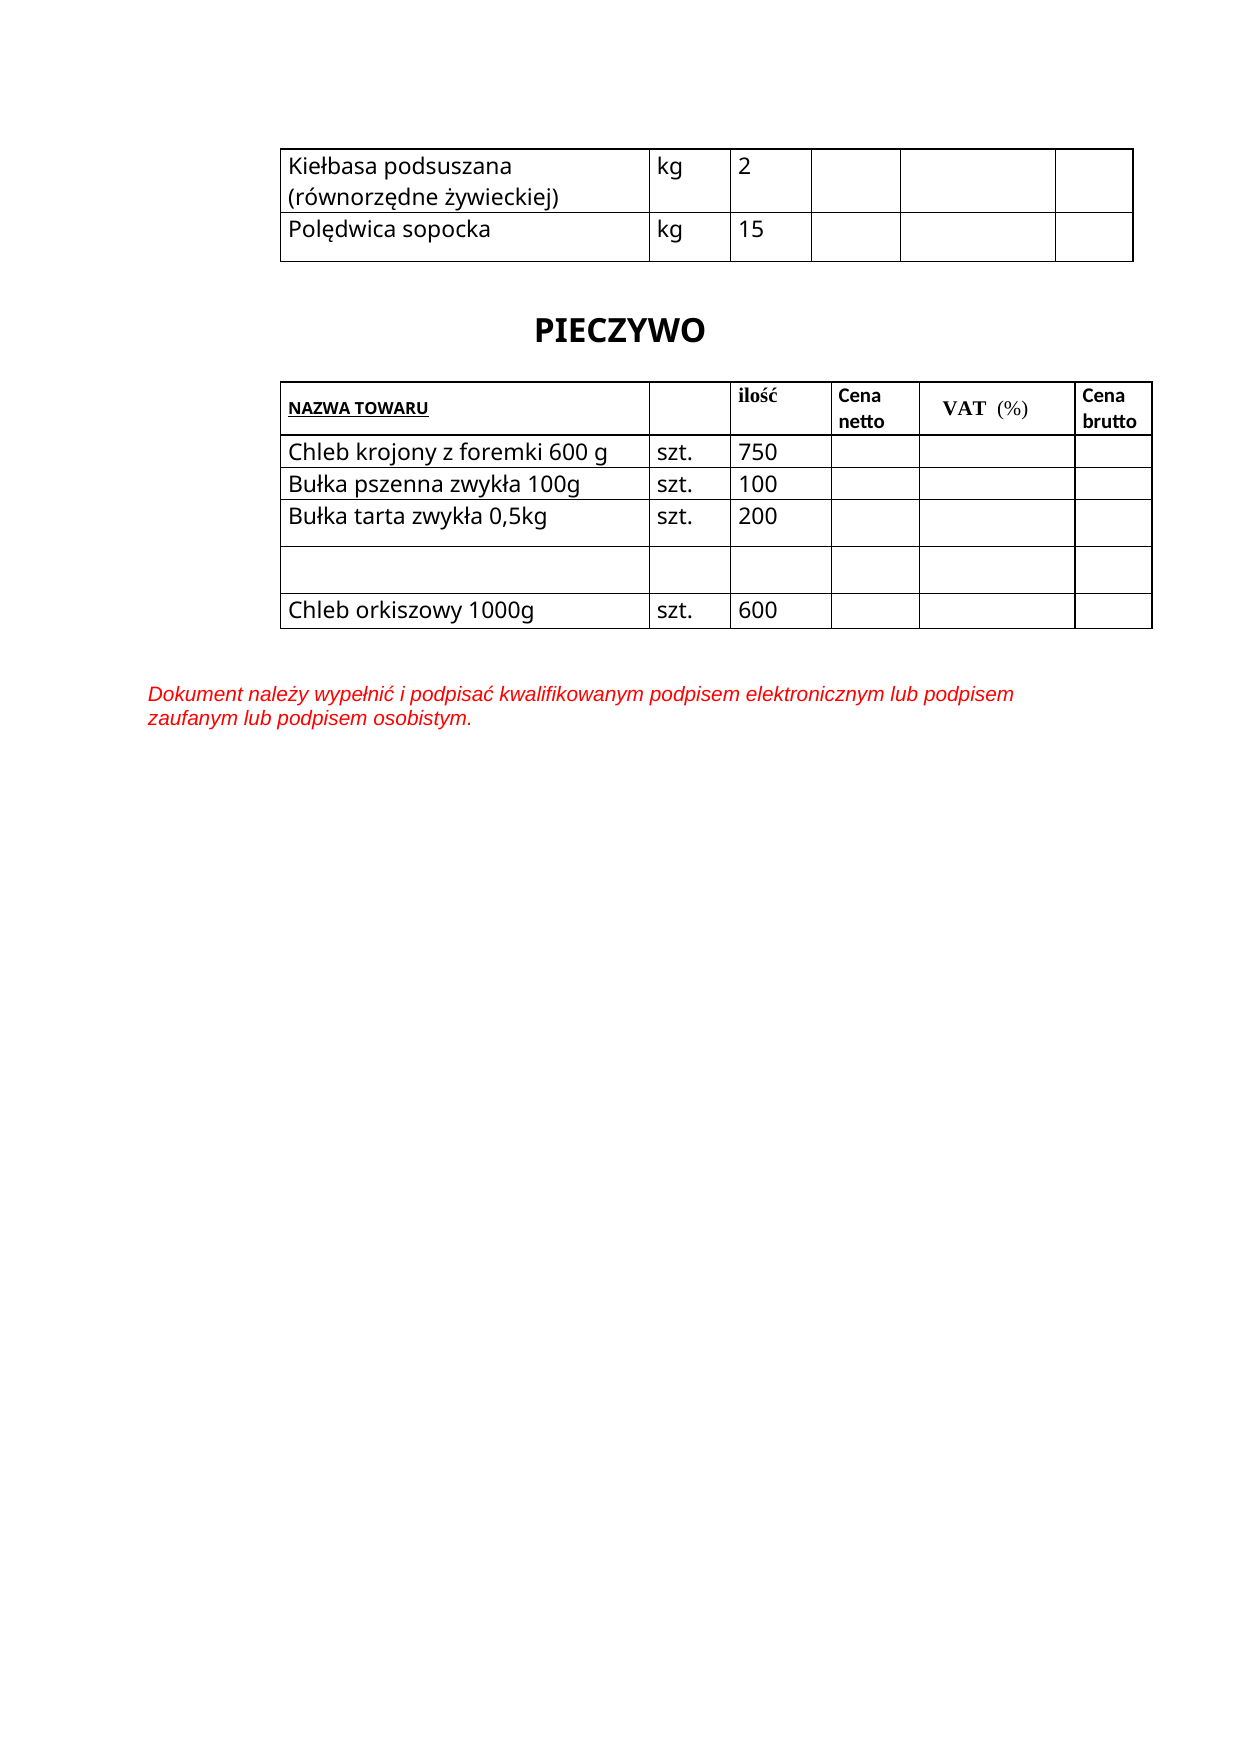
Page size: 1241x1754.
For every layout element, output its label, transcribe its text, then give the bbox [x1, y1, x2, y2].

table_cell szt. [650, 594, 730, 628]
table_header Cena brutto [1076, 383, 1151, 433]
table_header ilość [731, 383, 831, 433]
table_cell [1076, 468, 1151, 499]
table_cell [281, 547, 649, 593]
table_cell [1076, 547, 1151, 593]
table_cell [832, 468, 919, 499]
table_cell Kiełbasa podsuszana (równorzędne żywieckiej) [281, 150, 649, 212]
table_cell [920, 468, 1074, 499]
table_header NAZWA TOWARU [281, 383, 649, 433]
table_cell [901, 150, 1055, 212]
table_cell szt. [650, 436, 730, 467]
table_cell 100 [731, 468, 831, 499]
table_cell Bułka tarta zwykła 0,5kg [281, 500, 649, 546]
table_cell [901, 213, 1055, 261]
table_cell 15 [731, 213, 811, 261]
table_cell [1076, 594, 1151, 628]
table_cell 600 [731, 594, 831, 628]
table_cell Chleb orkiszowy 1000g [281, 594, 649, 628]
table_cell 200 [731, 500, 831, 546]
table_cell [1056, 150, 1132, 212]
table_cell [832, 436, 919, 467]
table_cell [1076, 500, 1151, 546]
table_cell Chleb krojony z foremki 600 g [281, 436, 649, 467]
table_cell [920, 594, 1074, 628]
table_cell kg [650, 213, 730, 261]
table_cell [731, 547, 831, 593]
table_cell [832, 594, 919, 628]
table_cell szt. [650, 500, 730, 546]
table_cell Polędwica sopocka [281, 213, 649, 261]
table_cell 2 [731, 150, 811, 212]
table_cell [812, 150, 900, 212]
table_cell [920, 547, 1074, 593]
title PIECZYWO [148, 307, 1093, 352]
table_header Cena netto [832, 383, 919, 433]
text Dokument należy wypełnić i podpisać kwalifikowanym podpisem elektronicznym lub podpisem zaufanym lub podpisem osobistym. [148, 682, 1093, 730]
table_cell 750 [731, 436, 831, 467]
table_header VAT (%) [920, 383, 1074, 433]
table_header [650, 383, 730, 433]
table_cell [1056, 213, 1132, 261]
table_cell [1076, 436, 1151, 467]
table_cell [920, 436, 1074, 467]
table_cell [920, 500, 1074, 546]
table_cell [832, 547, 919, 593]
table_cell [812, 213, 900, 261]
table_cell szt. [650, 468, 730, 499]
table_cell Bułka pszenna zwykła 100g [281, 468, 649, 499]
table_cell [650, 547, 730, 593]
table_cell [832, 500, 919, 546]
table_cell kg [650, 150, 730, 212]
